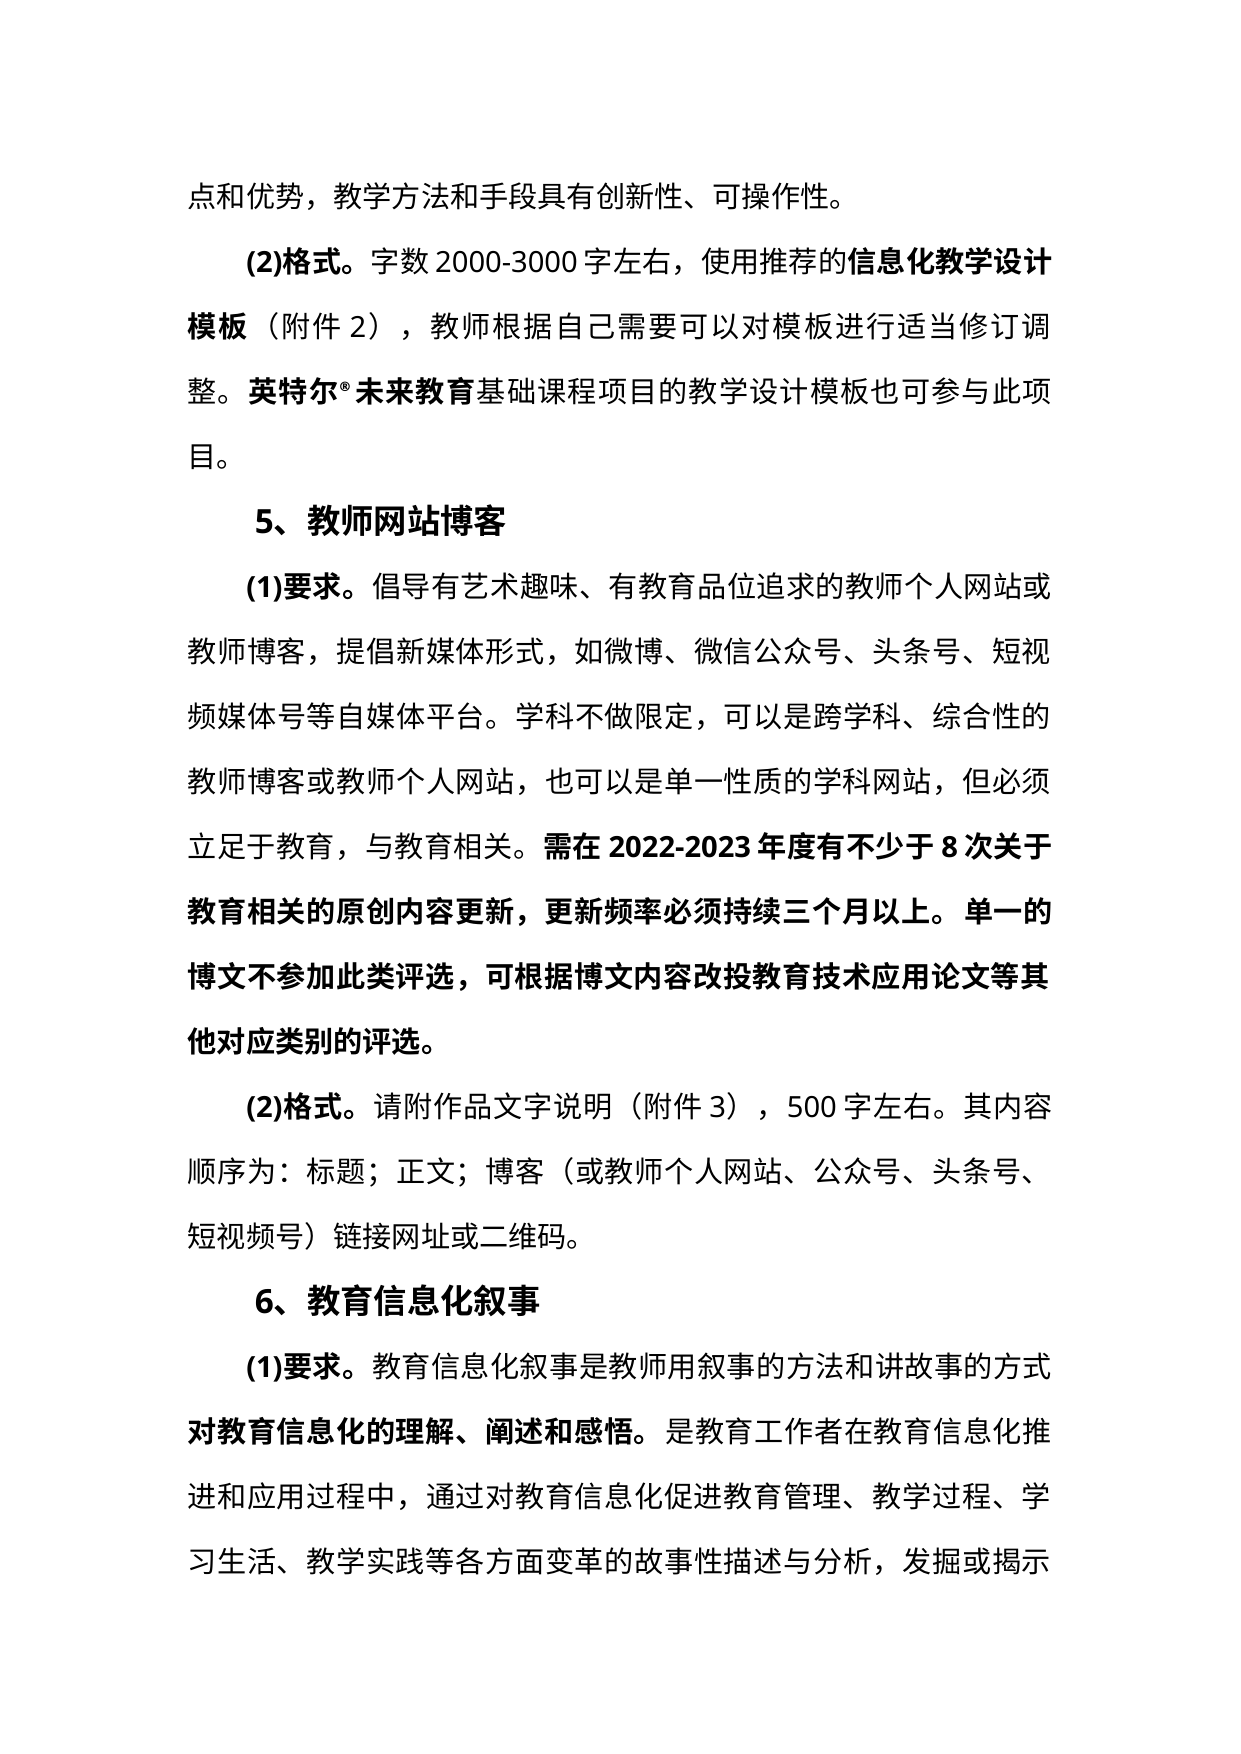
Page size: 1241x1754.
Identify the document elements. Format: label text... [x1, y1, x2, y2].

text (2)格式。字数2000-3000字左右，使用推荐的信息化教学设计模板（附件2），教师根据自己需要可以对模板进行适当修订调整。英特尔®未来教育基础课程项目的教学设计模板也可参与此项目。 [187, 227, 1053, 487]
text (2)格式。请附作品文字说明（附件3），500字左右。其内容顺序为：标题；正文；博客（或教师个人网站、公众号、头条号、短视频号）链接网址或二维码。 [187, 1072, 1053, 1267]
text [187, 1332, 1053, 1592]
text 5、教师网站博客 [187, 487, 1053, 552]
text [187, 162, 1053, 227]
text (1)要求。倡导有艺术趣味、有教育品位追求的教师个人网站或教师博客，提倡新媒体形式，如微博、微信公众号、头条号、短视频媒体号等自媒体平台。学科不做限定，可以是跨学科、综合性的教师博客或教师个人网站，也可以是单一性质的学科网站，但必须立足于教育，与教育相关。需在2022-2023年度有不少于8次关于教育相关的原创内容更新，更新频率必须持续三个月以上。单一的博文不参加此类评选，可根据博文内容改投教育技术应用论文等其他对应类别的评选。 [187, 552, 1053, 1072]
text 6、教育信息化叙事 [187, 1267, 1053, 1332]
